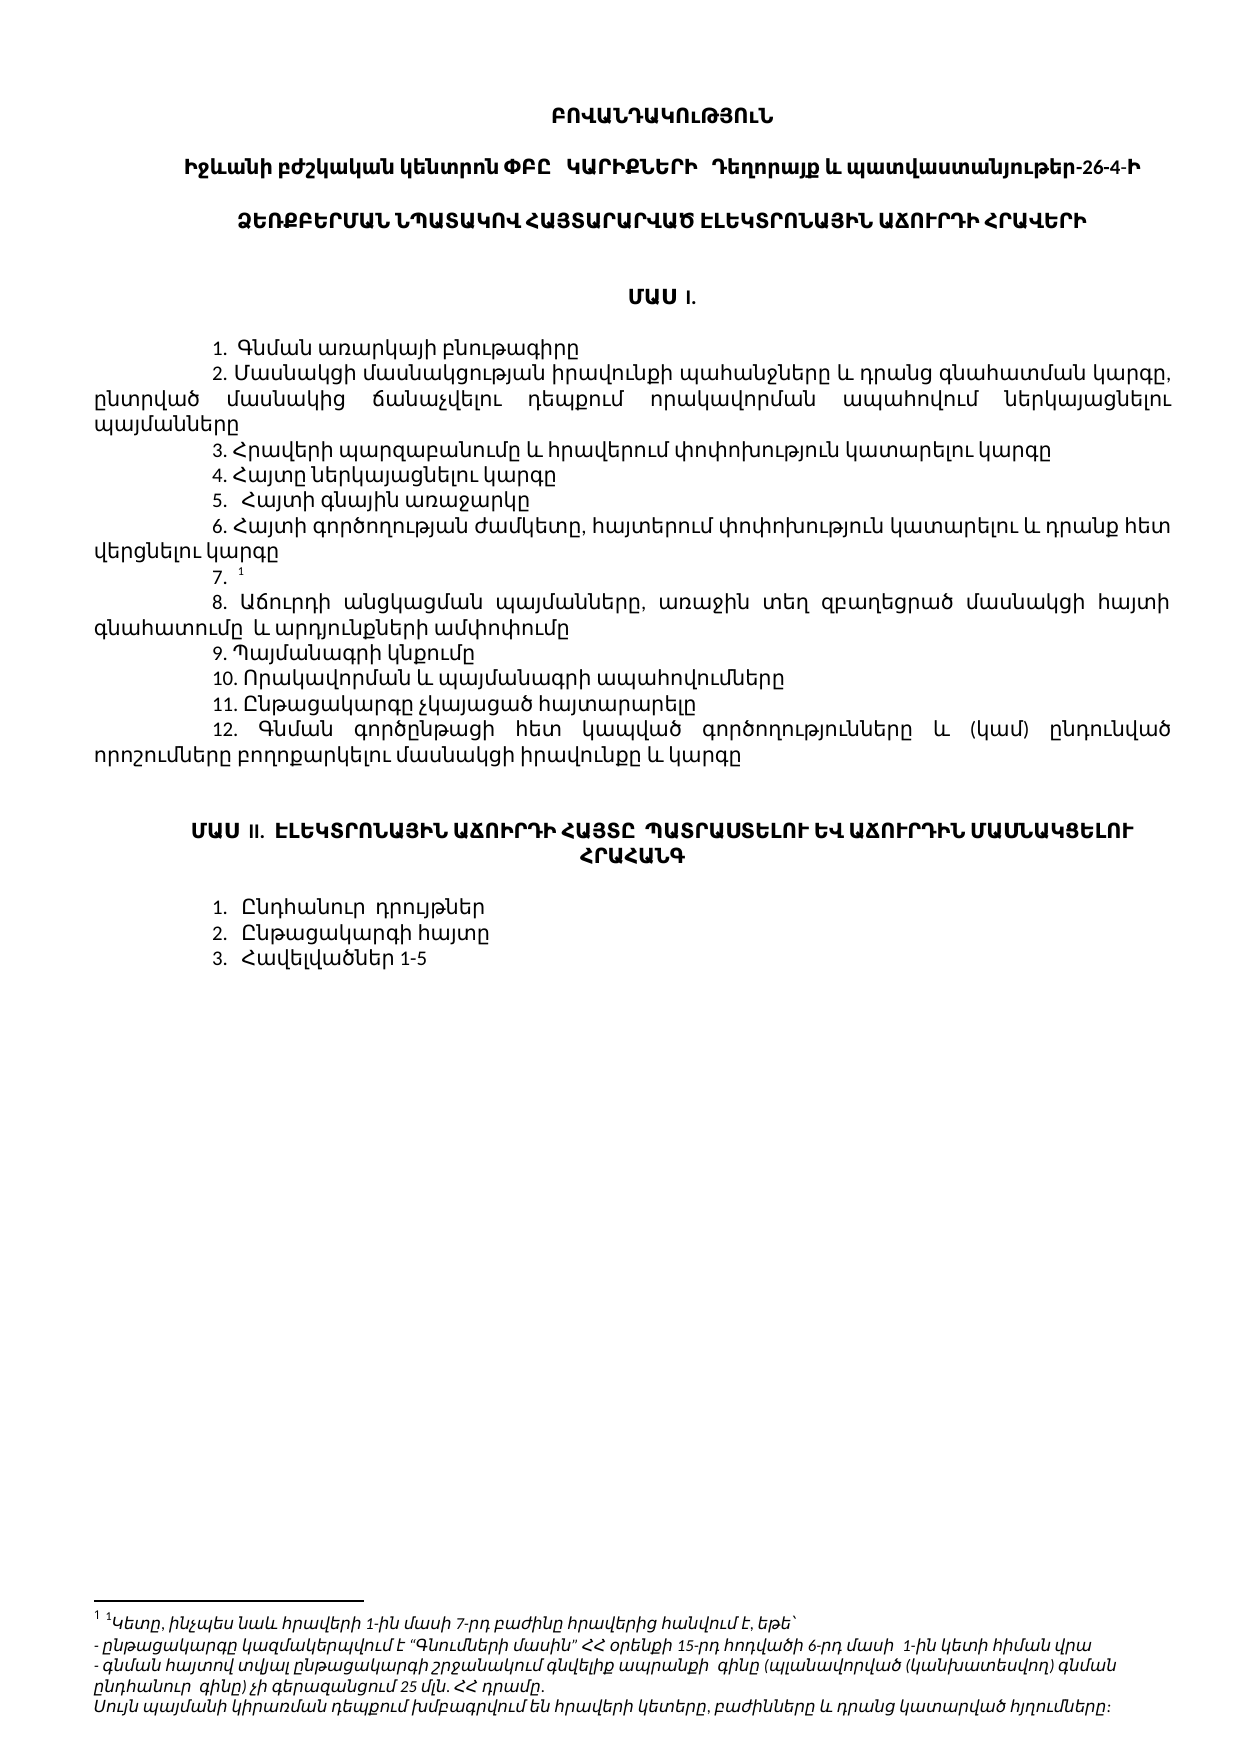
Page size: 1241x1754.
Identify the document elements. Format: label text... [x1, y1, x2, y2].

text 6. Հայտի գործողության ժամկետը, հայտերում փոփոխություն կատարելու և դրանք հետ վերցնելու կարգը [94, 513, 1171, 564]
text 11. Ընթացակարգը չկայացած հայտարարելը [94, 691, 1171, 716]
text 3. Հրավերի պարզաբանումը և հրավերում փոփոխություն կատարելու կարգը [94, 437, 1171, 462]
text 10. Որակավորման և պայմանագրի ապահովումները [94, 666, 1171, 691]
text ՄԱՍ II. ԷԼԵԿՏՐՈՆԱՅԻՆ ԱՃՈԻՐԴԻ ՀԱՅՏԸ ՊԱՏՐԱՍՏԵԼՈՒ ԵՎ ԱՃՈՒՐԴԻՆ ՄԱՍՆԱԿՑԵԼՈՒ ՀՐԱՀԱՆԳ [94, 818, 1171, 869]
text 2. Ընթացակարգի հայտը [94, 920, 1171, 945]
text ԲՈՎԱՆԴԱԿՈւԹՅՈւՆ [94, 103, 1171, 128]
text ՁԵՌՔԲԵՐՄԱՆ ՆՊԱՏԱԿՈՎ ՀԱՅՏԱՐԱՐՎԱԾ ԷԼԵԿՏՐՈՆԱՅԻՆ ԱՃՈՒՐԴԻ ՀՐԱՎԵՐԻ [94, 208, 1171, 233]
text 1. Գնման առարկայի բնութագիրը [94, 335, 1171, 361]
text 5. Հայտի գնային առաջարկը [94, 488, 1171, 513]
text Իջևանի բժշկական կենտրոն ՓԲԸ ԿԱՐԻՔՆԵՐԻ Դեղորայք և պատվաստանյութեր-26-4-Ի [94, 154, 1171, 179]
text 12. Գնման գործընթացի հետ կապված գործողությունները և (կամ) ընդունված որոշումները բողոքարկելու մասնակցի իրավունքը և կարգը [94, 716, 1171, 767]
text 8. Աճուրդի անցկացման պայմանները, առաջին տեղ զբաղեցրած մասնակցի հայտի գնահատումը և արդյունքների ամփոփումը [94, 589, 1171, 640]
text 9. Պայմանագրի կնքումը [94, 640, 1171, 666]
text 3. Հավելվածներ 1-5 [94, 945, 1171, 971]
text ՄԱՍ I. [94, 284, 1171, 310]
text 4. Հայտը ներկայացնելու կարգը [94, 462, 1171, 488]
text 1. Ընդհանուր դրույթներ [94, 894, 1171, 920]
text 2. Մասնակցի մասնակցության իրավունքի պահանջները և դրանց գնահատման կարգը, ընտրված մասնակից ճանաչվելու դեպքում որակավորման ապահովում ներկայացնելու պայմանները [94, 361, 1171, 437]
text 7. 1 [94, 564, 1171, 589]
